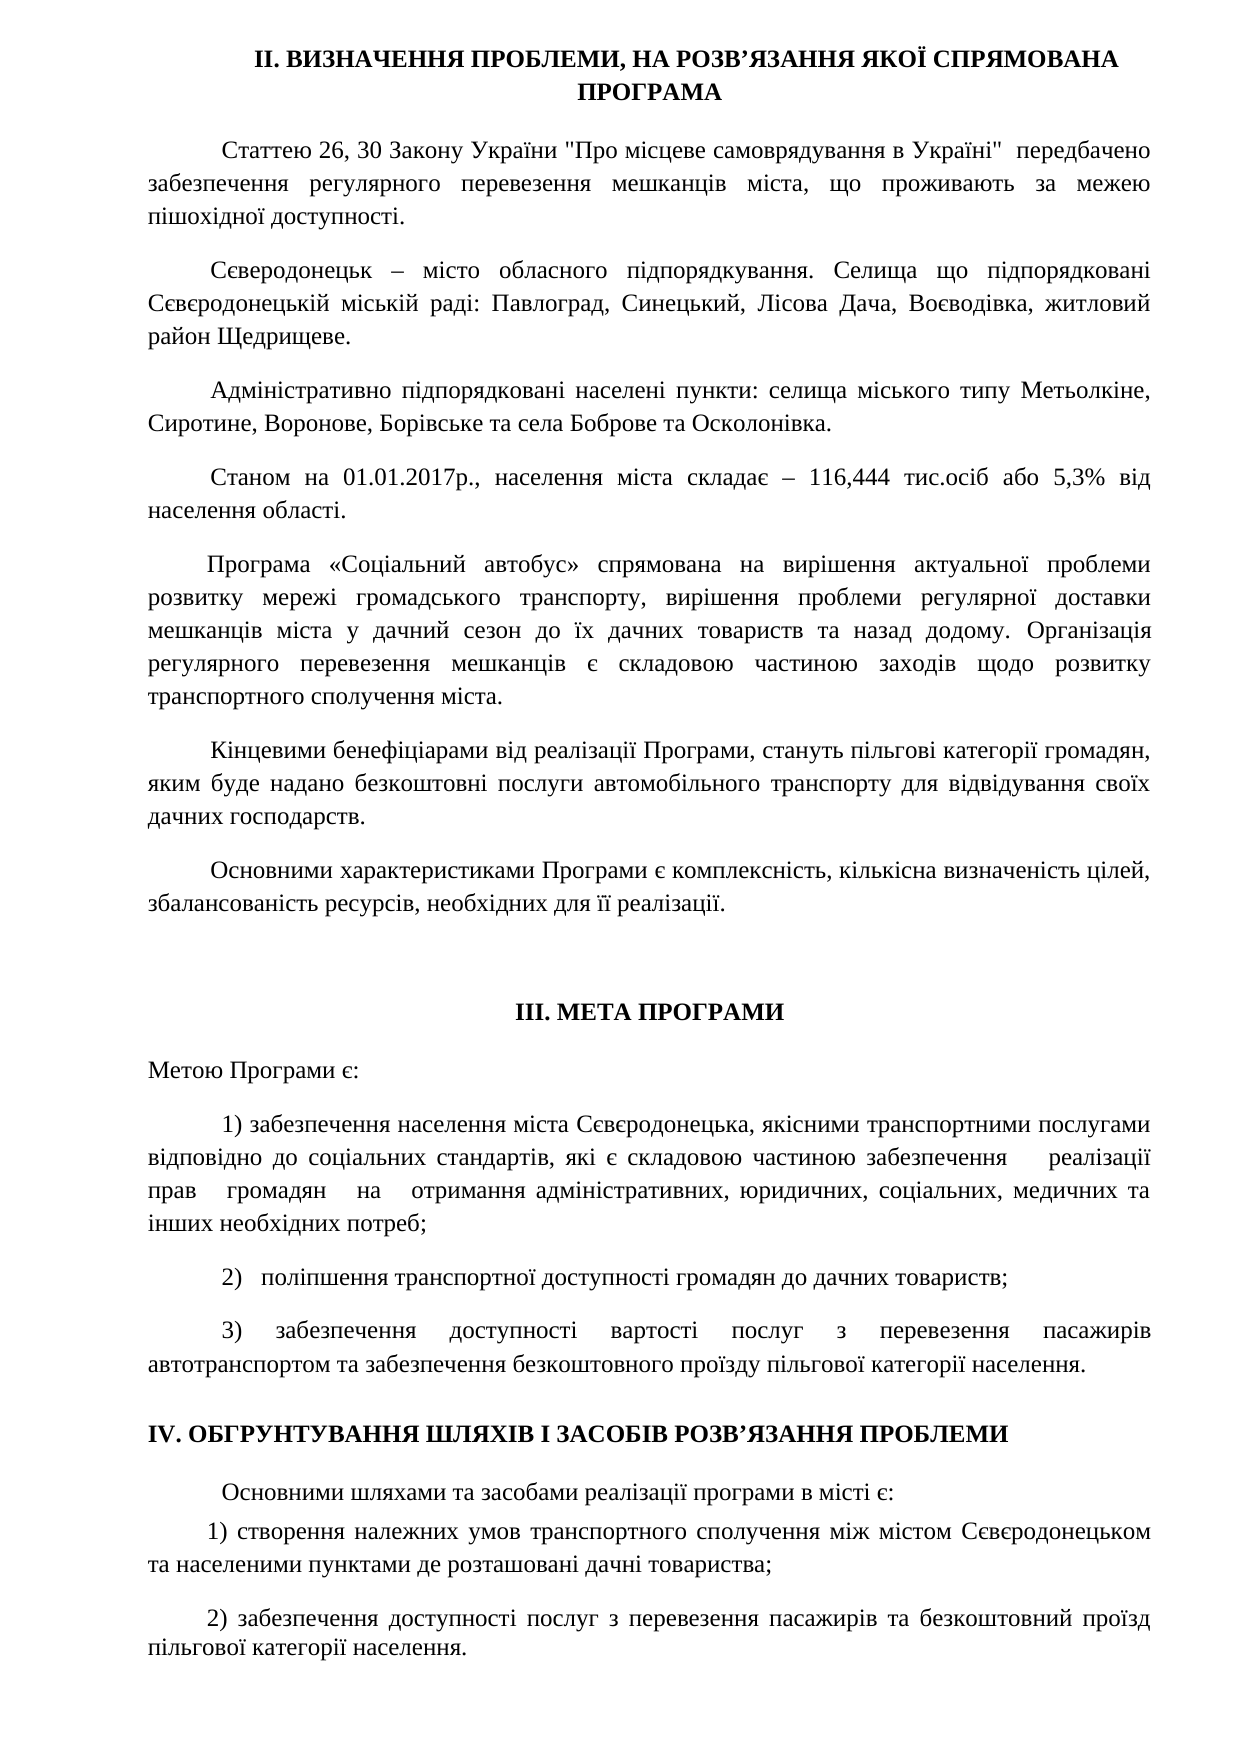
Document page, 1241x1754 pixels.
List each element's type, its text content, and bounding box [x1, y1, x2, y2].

text 1) створення належних умов транспортного сполучення між містом Сєвєродонецьком та населеними пунктами де розташовані дачні товариства; [148, 1516, 1152, 1578]
text Основними шляхами та засобами реалізації програми в місті є: [148, 1477, 1152, 1506]
text 3) забезпечення доступності вартості послуг з перевезення пасажирів автотранспортом та забезпечення безкоштовного проїзду пільгової категорії населення. [148, 1316, 1152, 1377]
text 1) забезпечення населення міста Сєвєродонецька, якісними транспортними послугами відповідно до соціальних стандартів, які є складовою частиною забезпечення реалізації прав громадян на отримання адміністративних, юридичних, соціальних, медичних та інших необхідних потреб; [148, 1109, 1152, 1237]
text Основними характеристиками Програми є комплексність, кількісна визначеність цілей, збалансованість ресурсів, необхідних для її реалізації. [148, 855, 1152, 917]
text Адміністративно підпорядковані населені пункти: селища міського типу Метьолкіне, Сиротине, Воронове, Борівське та села Боброве та Осколонівка. [148, 375, 1152, 437]
text ІІІ. МЕТА ПРОГРАМИ [148, 997, 1152, 1026]
text IV. ОБГРУНТУВАННЯ ШЛЯХІВ І ЗАСОБІВ РОЗВ’ЯЗАННЯ ПРОБЛЕМИ [148, 1419, 1152, 1448]
text Кінцевими бенефіціарами від реалізації Програми, стануть пільгові категорії громадян, яким буде надано безкоштовні послуги автомобільного транспорту для відвідування своїх дачних господарств. [148, 735, 1152, 830]
text Сєверодонецьк – місто обласного підпорядкування. Селища що підпорядковані Сєвєродонецькій міській раді: Павлоград, Синецький, Лісова Дача, Воєводівка, житловий район Щедрищеве. [148, 255, 1152, 350]
text 2) забезпечення доступності послуг з перевезення пасажирів та безкоштовний проїзд пільгової категорії населення. [148, 1603, 1152, 1661]
text 2) поліпшення транспортної доступності громадян до дачних товариств; [148, 1262, 1152, 1291]
text Статтею 26, 30 Закону України "Про місцеве самоврядування в Україні" передбачено забезпечення регулярного перевезення мешканців міста, що проживають за межею пішохідної доступності. [148, 135, 1152, 230]
text ІІ. ВИЗНАЧЕННЯ ПРОБЛЕМИ, НА РОЗВ’ЯЗАННЯ ЯКОЇ СПРЯМОВАНА ПРОГРАМА [148, 44, 1152, 106]
text Станом на 01.01.2017р., населення міста складає – 116,444 тис.осіб або 5,3% від населення області. [148, 462, 1152, 524]
text Програма «Соціальний автобус» спрямована на вирішення актуальної проблеми розвитку мережі громадського транспорту, вирішення проблеми регулярної доставки мешканців міста у дачний сезон до їх дачних товариств та назад додому. Організація регулярного перевезення мешканців є складовою частиною заходів щодо розвитку транспортного сполучення міста. [148, 549, 1152, 710]
text Метою Програми є: [148, 1055, 1152, 1084]
